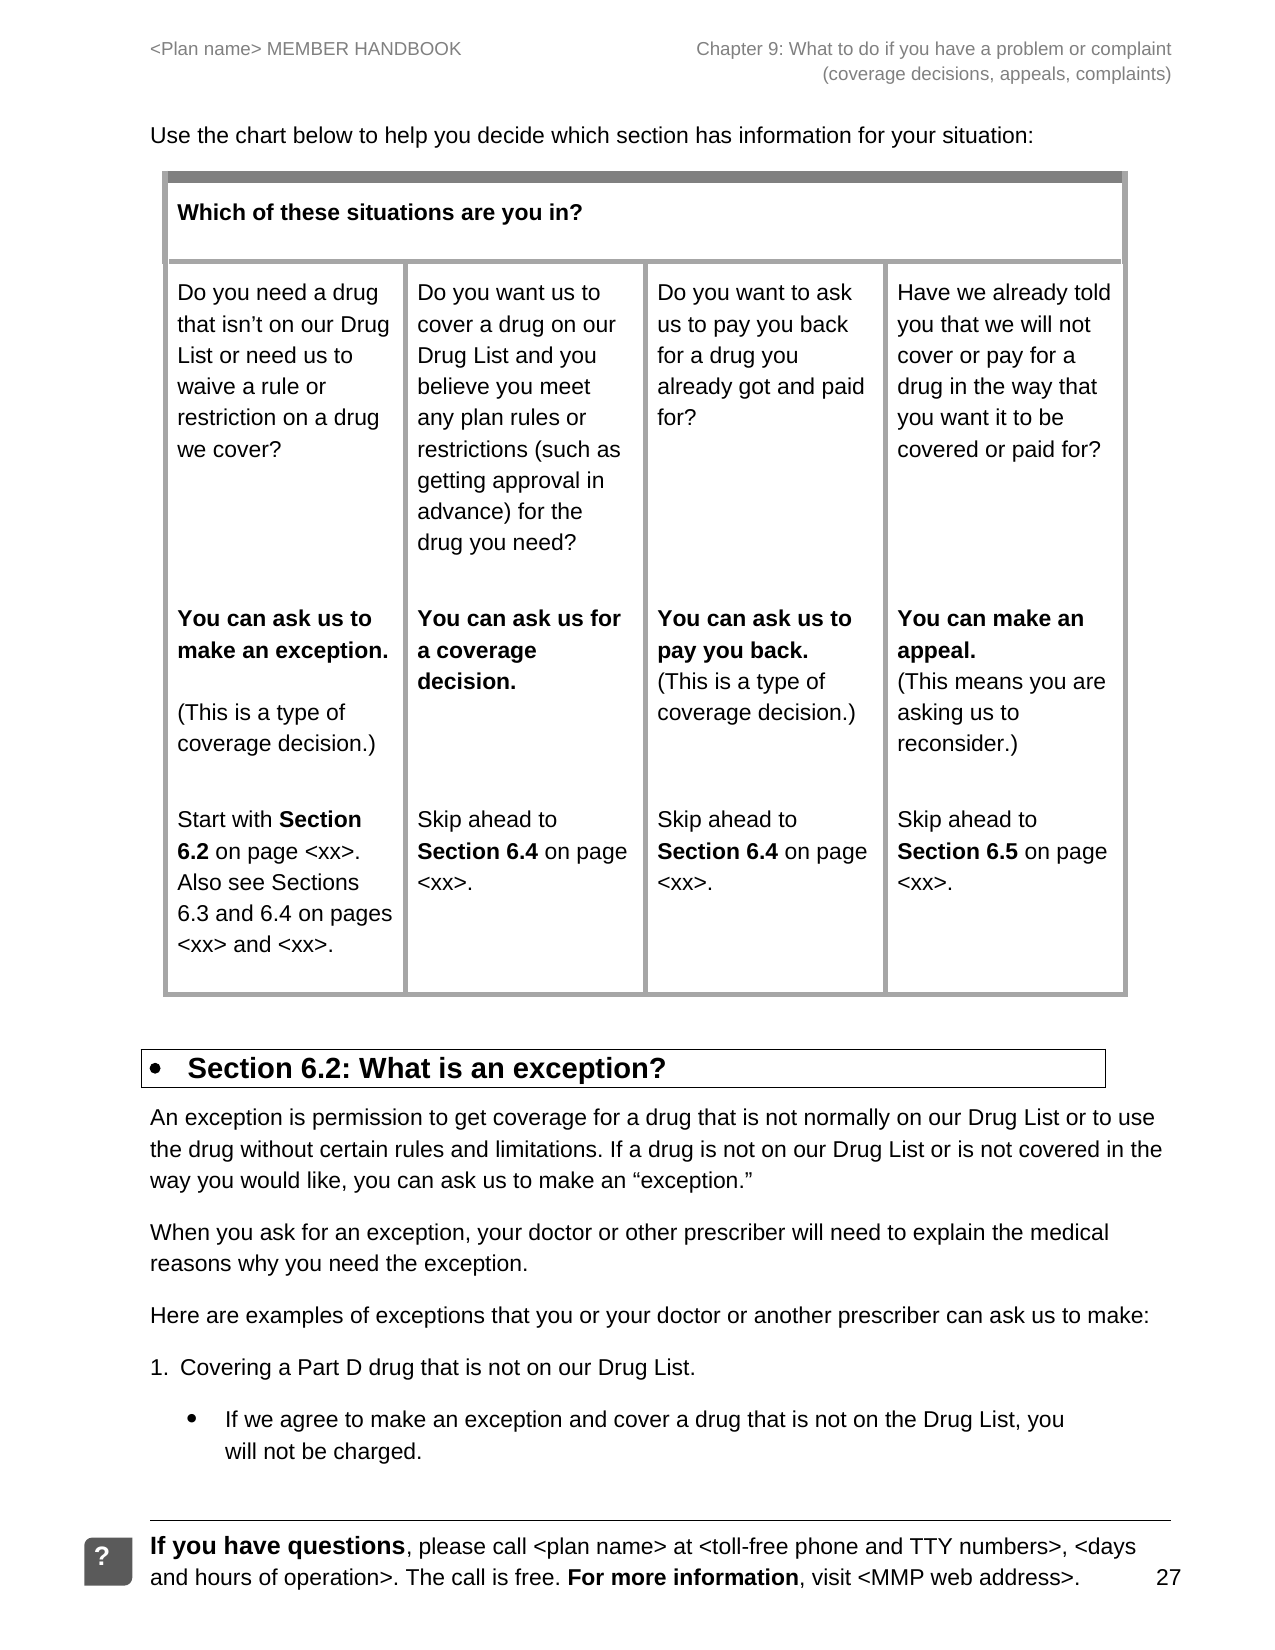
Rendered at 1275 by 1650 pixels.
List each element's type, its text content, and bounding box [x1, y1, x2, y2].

subtitle Section 6.2: What is an exception? [142, 1050, 1105, 1087]
table_header Which of these situations are you in? [168, 183, 1122, 259]
text When you ask for an exception, your doctor or other prescriber will need to explain the medical reasons why you need the exception. [150, 1215, 1171, 1278]
table_cell Skip ahead to Section 6.5 on page <xx>. [888, 791, 1123, 992]
table_cell Have we already told you that we will not cover or pay for a drug in the way that you want it to be covered or paid for? [888, 259, 1123, 590]
text Here are examples of exceptions that you or your doctor or another prescriber can ask us to make: [150, 1299, 1171, 1330]
text An exception is permission to get coverage for a drug that is not normally on our Drug List or to use the drug without certain rules and limitations. If a drug is not on our Drug List or is not covered in the way you would like, you can ask us to make an “exception.” [150, 1101, 1171, 1194]
table_cell Skip ahead to Section 6.4 on page <xx>. [648, 791, 883, 992]
table_cell Do you want to ask us to pay you back for a drug you already got and paid for? [648, 264, 883, 590]
table_cell Do you need a drug that isn’t on our Drug List or need us to waive a rule or restriction on a drug we cover? [168, 259, 403, 590]
table_cell You can ask us to pay you back. (This is a type of coverage decision.) [648, 590, 883, 791]
table_cell Do you want us to cover a drug on our Drug List and you believe you meet any plan rules or restrictions (such as getting approval in advance) for the drug you need? [408, 264, 643, 590]
table_cell You can ask us for a coverage decision. [408, 590, 643, 791]
table_cell You can make an appeal. (This means you are asking us to reconsider.) [888, 590, 1123, 791]
text Use the chart below to help you decide which section has information for your situation: [150, 118, 1171, 150]
table_cell Skip ahead to Section 6.4 on page <xx>. [408, 791, 643, 992]
table_cell Start with Section 6.2 on page <xx>. Also see Sections 6.3 and 6.4 on pages <xx> and <xx>. [168, 791, 403, 992]
table_cell You can ask us to make an exception. (This is a type of coverage decision.) [168, 590, 403, 791]
list Covering a Part D drug that is not on our Drug List. [150, 1351, 1096, 1382]
list If we agree to make an exception and cover a drug that is not on the Drug List, you will not be charged. [187, 1403, 1096, 1465]
